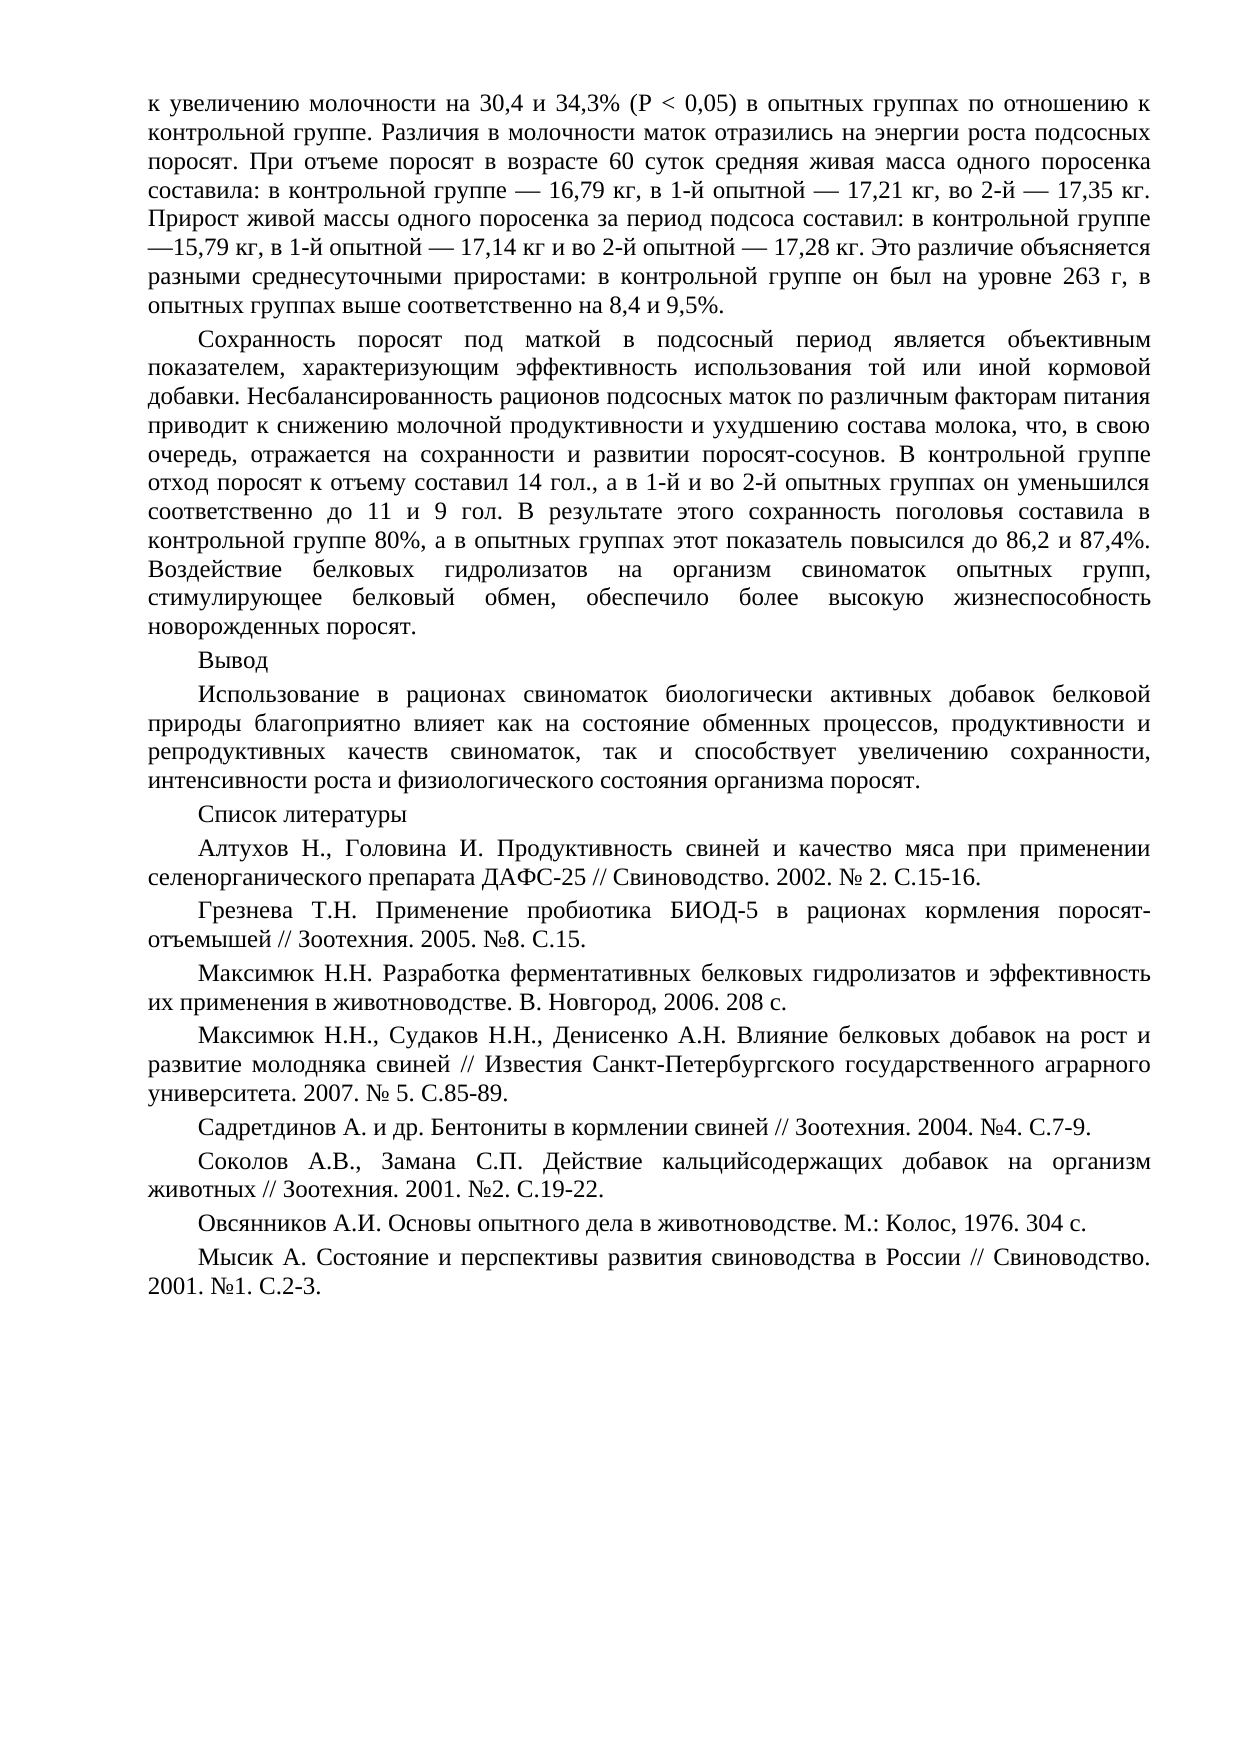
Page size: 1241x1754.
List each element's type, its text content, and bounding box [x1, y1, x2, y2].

text Грезнева Т.Н. Применение пробиотика БИОД-5 в рационах кормления поросят-отъемышей // Зоотехния. 2005. №8. С.15. [148, 895, 1152, 953]
text Садретдинов А. и др. Бентониты в кормлении свиней // Зоотехния. 2004. №4. С.7-9. [148, 1112, 1152, 1141]
text Алтухов Н., Головина И. Продуктивность свиней и качество мяса при применении селенорганического препарата ДАФС-25 // Свиноводство. 2002. № 2. С.15-16. [148, 833, 1152, 890]
text Мысик А. Состояние и перспективы развития свиноводства в России // Свиноводство. 2001. №1. С.2-3. [148, 1242, 1152, 1300]
text Вывод [148, 645, 1152, 674]
text Соколов А.В., Замана С.П. Действие кальцийсодержащих добавок на организм животных // Зоотехния. 2001. №2. С.19-22. [148, 1146, 1152, 1203]
text Список литературы [148, 799, 1152, 828]
text Максимюк Н.Н., Судаков Н.Н., Денисенко А.Н. Влияние белковых добавок на рост и развитие молодняка свиней // Известия Санкт-Петербургского государственного аграрного университета. 2007. № 5. С.85-89. [148, 1021, 1152, 1107]
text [148, 88, 1152, 318]
text Максимюк Н.Н. Разработка ферментативных белковых гидролизатов и эффективность их применения в животноводстве. В. Новгород, 2006. 208 с. [148, 958, 1152, 1016]
text Сохранность поросят под маткой в подсосный период является объективным показателем, характеризующим эффективность использования той или иной кормовой добавки. Несбалансированность рационов подсосных маток по различным факторам питания приводит к снижению молочной продуктивности и ухудшению состава молока, что, в свою очередь, отражается на сохранности и развитии поросят-сосунов. В контрольной группе отход поросят к отъему составил 14 гол., а в 1-й и во 2-й опытных группах он уменьшился соответственно до 11 и 9 гол. В результате этого сохранность поголовья составила в контрольной группе 80%, а в опытных группах этот показатель повысился до 86,2 и 87,4%. Воздействие белковых гидролизатов на организм свиноматок опытных групп, стимулирующее белковый обмен, обеспечило более высокую жизнеспособность новорожденных поросят. [148, 324, 1152, 640]
text Овсянников А.И. Основы опытного дела в животноводстве. М.: Колос, 1976. 304 с. [148, 1208, 1152, 1237]
text Использование в рационах свиноматок биологически активных добавок белковой природы благоприятно влияет как на состояние обменных процессов, продуктивности и репродуктивных качеств свиноматок, так и способствует увеличению сохранности, интенсивности роста и физиологического состояния организма поросят. [148, 679, 1152, 794]
